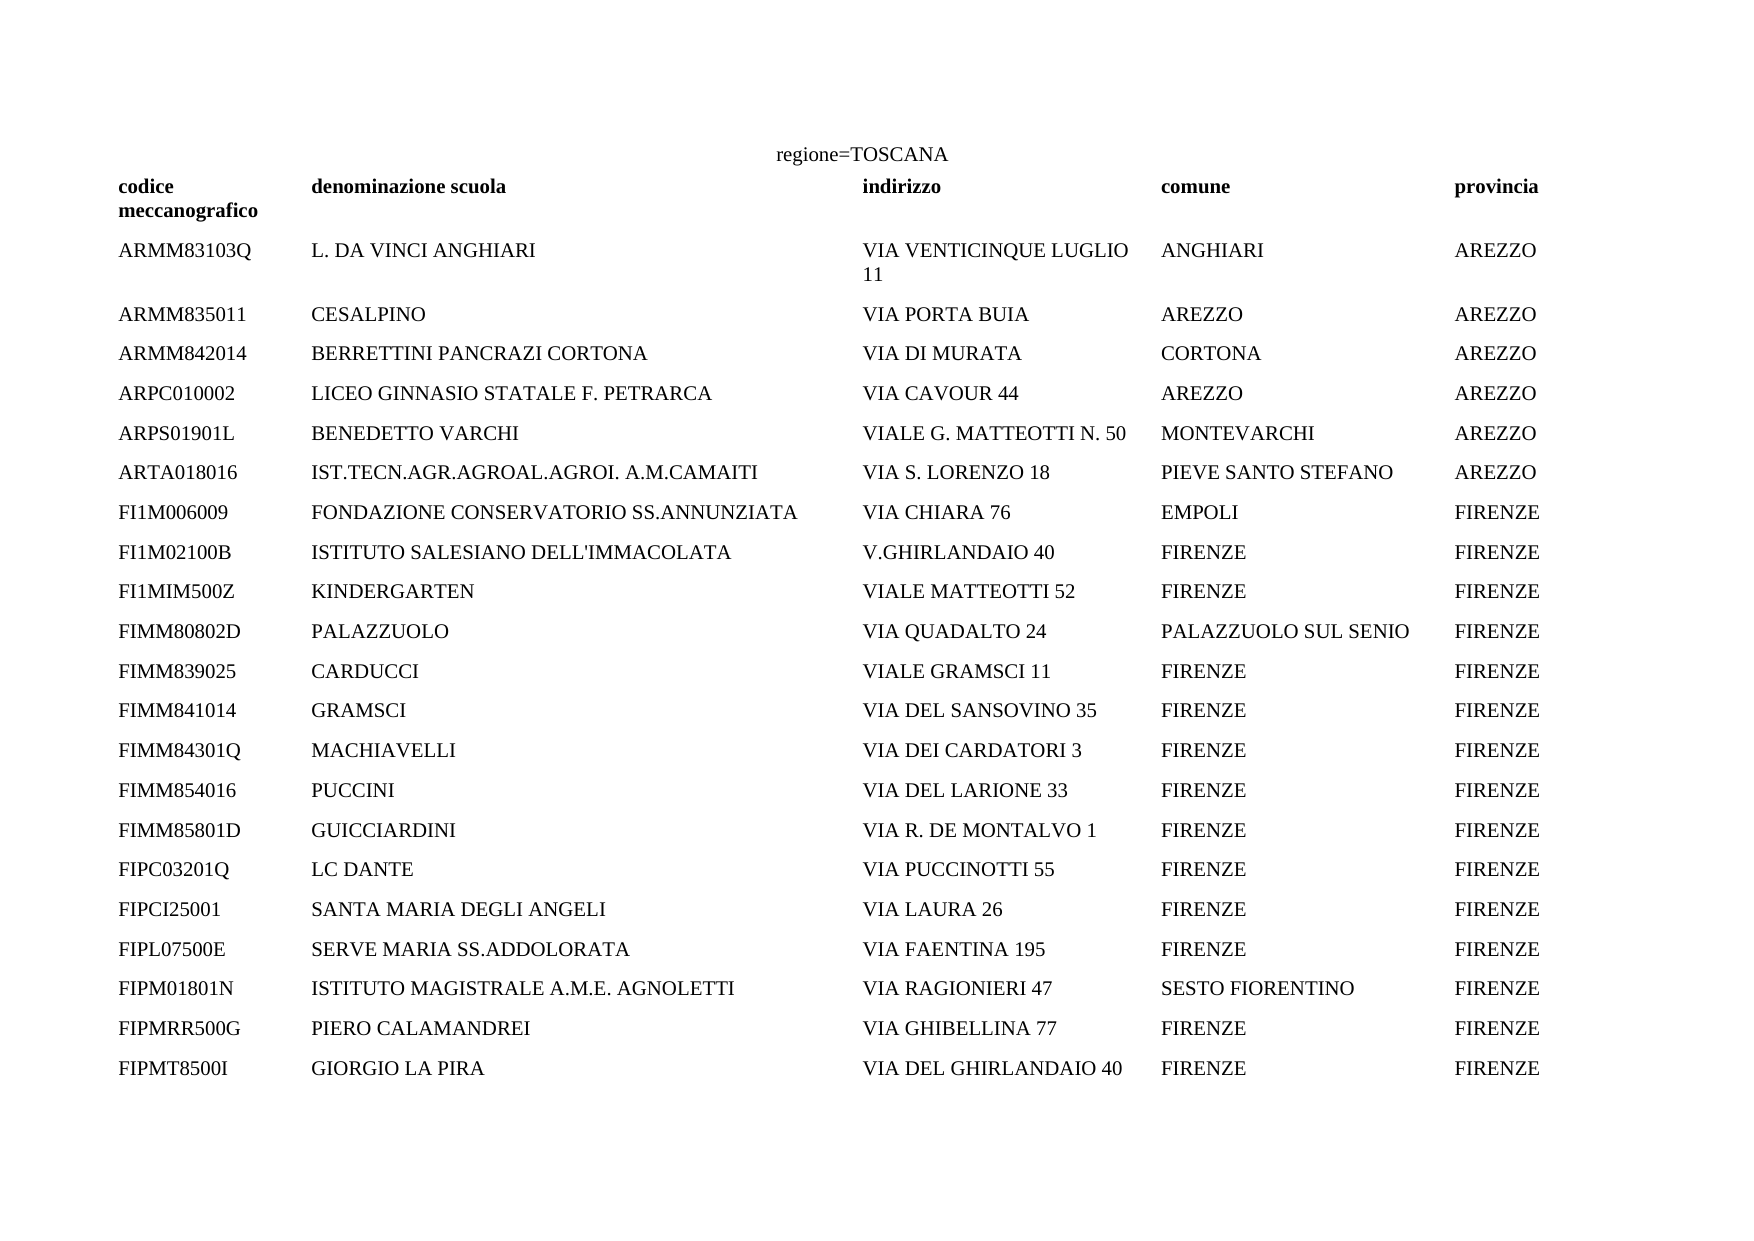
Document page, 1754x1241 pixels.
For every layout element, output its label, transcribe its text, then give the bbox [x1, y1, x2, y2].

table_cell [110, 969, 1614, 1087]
text regione=TOSCANA [118, 142, 1606, 166]
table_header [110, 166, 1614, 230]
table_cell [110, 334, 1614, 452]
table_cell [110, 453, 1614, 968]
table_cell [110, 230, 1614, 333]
